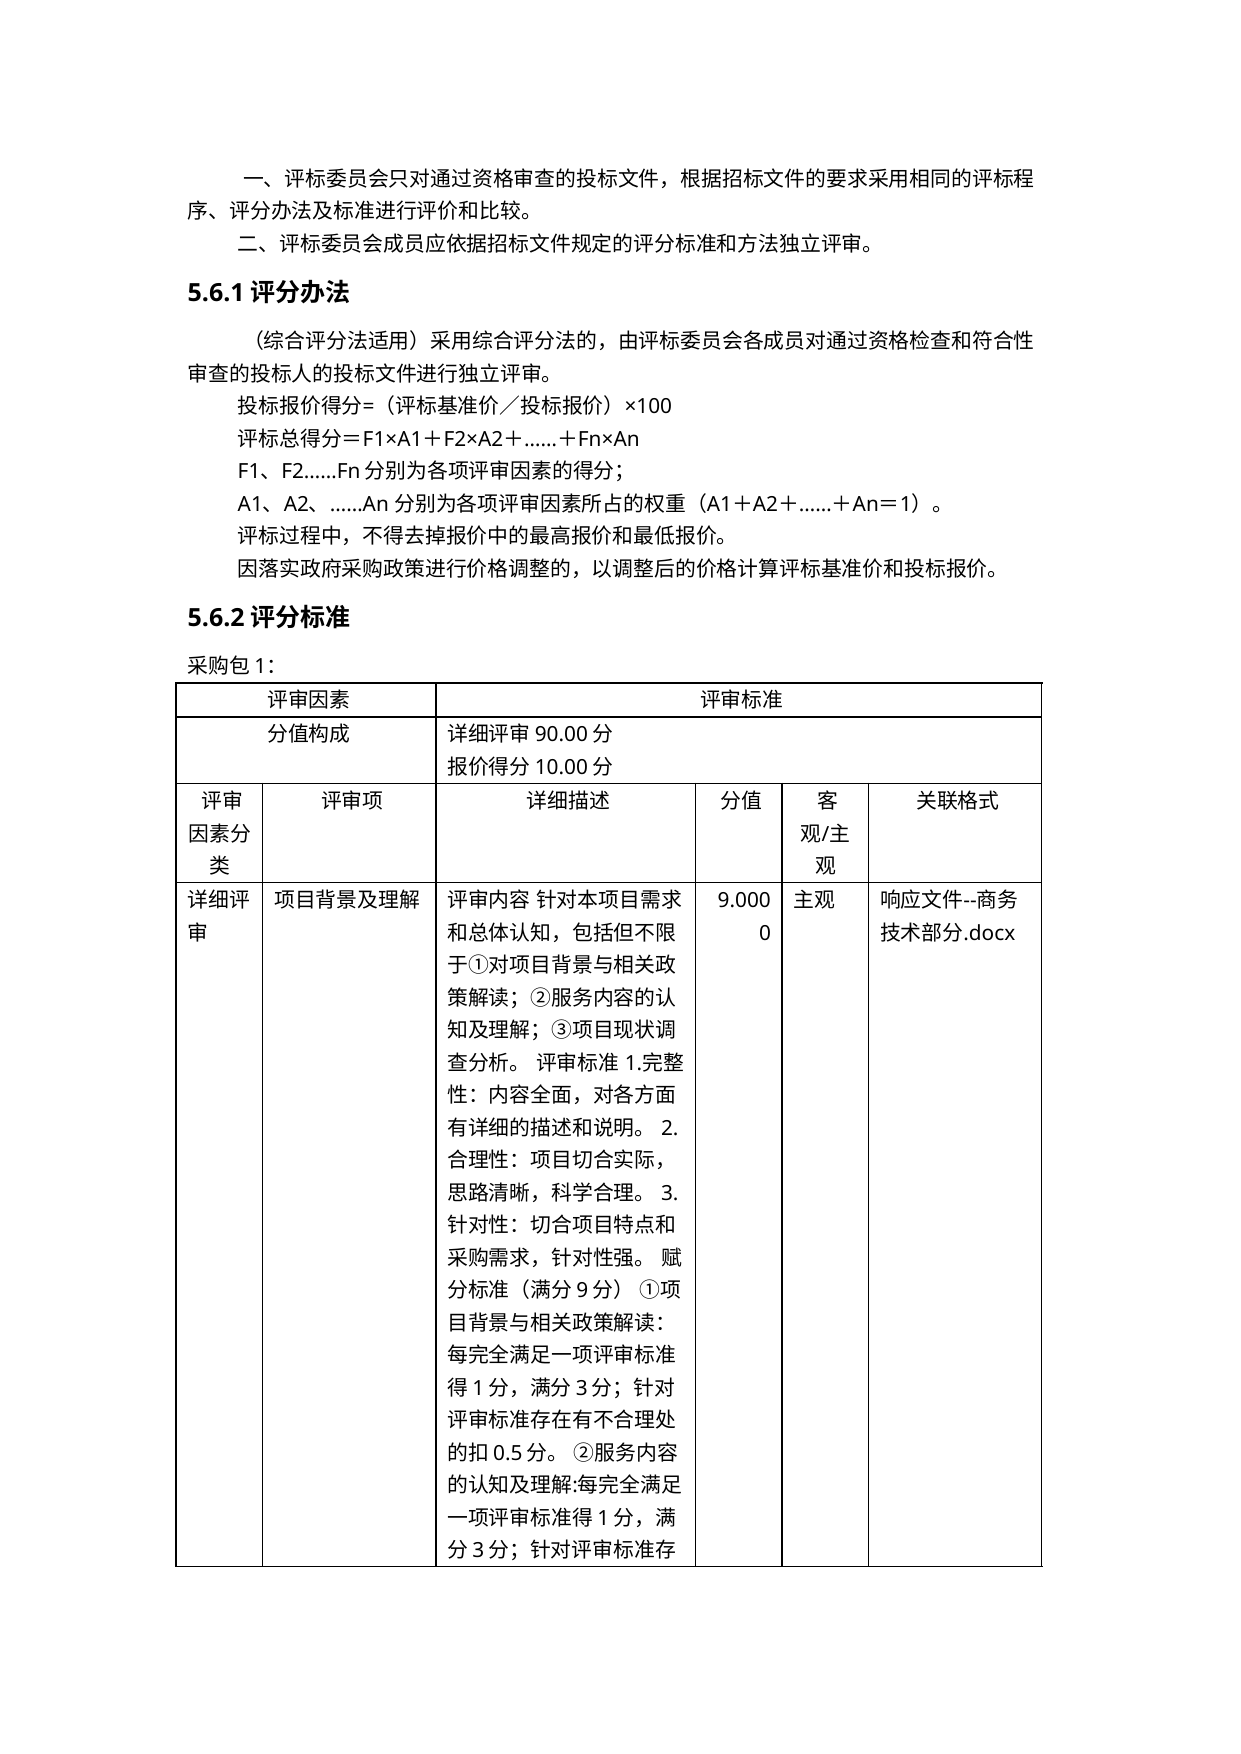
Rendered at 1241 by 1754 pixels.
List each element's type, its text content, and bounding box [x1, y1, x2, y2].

table_cell 主观 [783, 883, 868, 1566]
text 因落实政府采购政策进行价格调整的，以调整后的价格计算评标基准价和投标报价。 [187, 552, 1053, 584]
text 投标报价得分=（评标基准价／投标报价）×100 [187, 389, 1053, 422]
table_cell 关联格式 [869, 784, 1041, 882]
table_cell 9.0000 [696, 883, 781, 1566]
table_header 评审标准 [437, 684, 1041, 716]
table_cell 响应文件--商务技术部分.docx [869, 883, 1041, 1566]
table_cell 评审因素分类 [177, 784, 262, 882]
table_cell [437, 883, 695, 1566]
text 5.6.1评分办法 [187, 259, 1053, 324]
text 采购包1： [187, 649, 1053, 682]
table_cell 详细描述 [437, 784, 695, 882]
table_header 评审因素 [177, 684, 435, 716]
text 评标过程中，不得去掉报价中的最高报价和最低报价。 [187, 519, 1053, 552]
text F1、F2……Fn分别为各项评审因素的得分； [187, 454, 1053, 487]
table_cell 分值 [696, 784, 781, 882]
text （综合评分法适用）采用综合评分法的，由评标委员会各成员对通过资格检查和符合性审查的投标人的投标文件进行独立评审。 [187, 324, 1053, 389]
table_cell 客观/主观 [783, 784, 868, 882]
text A1、A2、……An 分别为各项评审因素所占的权重（A1＋A2＋……＋An＝1）。 [187, 487, 1053, 519]
text 5.6.2评分标准 [187, 584, 1053, 649]
table_cell 详细评审 [177, 883, 262, 1566]
table_cell 详细评审90.00分 报价得分10.00分 [437, 718, 1041, 783]
table_cell 项目背景及理解 [263, 883, 435, 1566]
text 一、评标委员会只对通过资格审查的投标文件，根据招标文件的要求采用相同的评标程序、评分办法及标准进行评价和比较。 [187, 162, 1053, 227]
table_cell 评审项 [263, 784, 435, 882]
table_cell 分值构成 [177, 718, 435, 783]
text 二、评标委员会成员应依据招标文件规定的评分标准和方法独立评审。 [187, 227, 1053, 259]
text 评标总得分＝F1×A1＋F2×A2＋……＋Fn×An [187, 422, 1053, 454]
